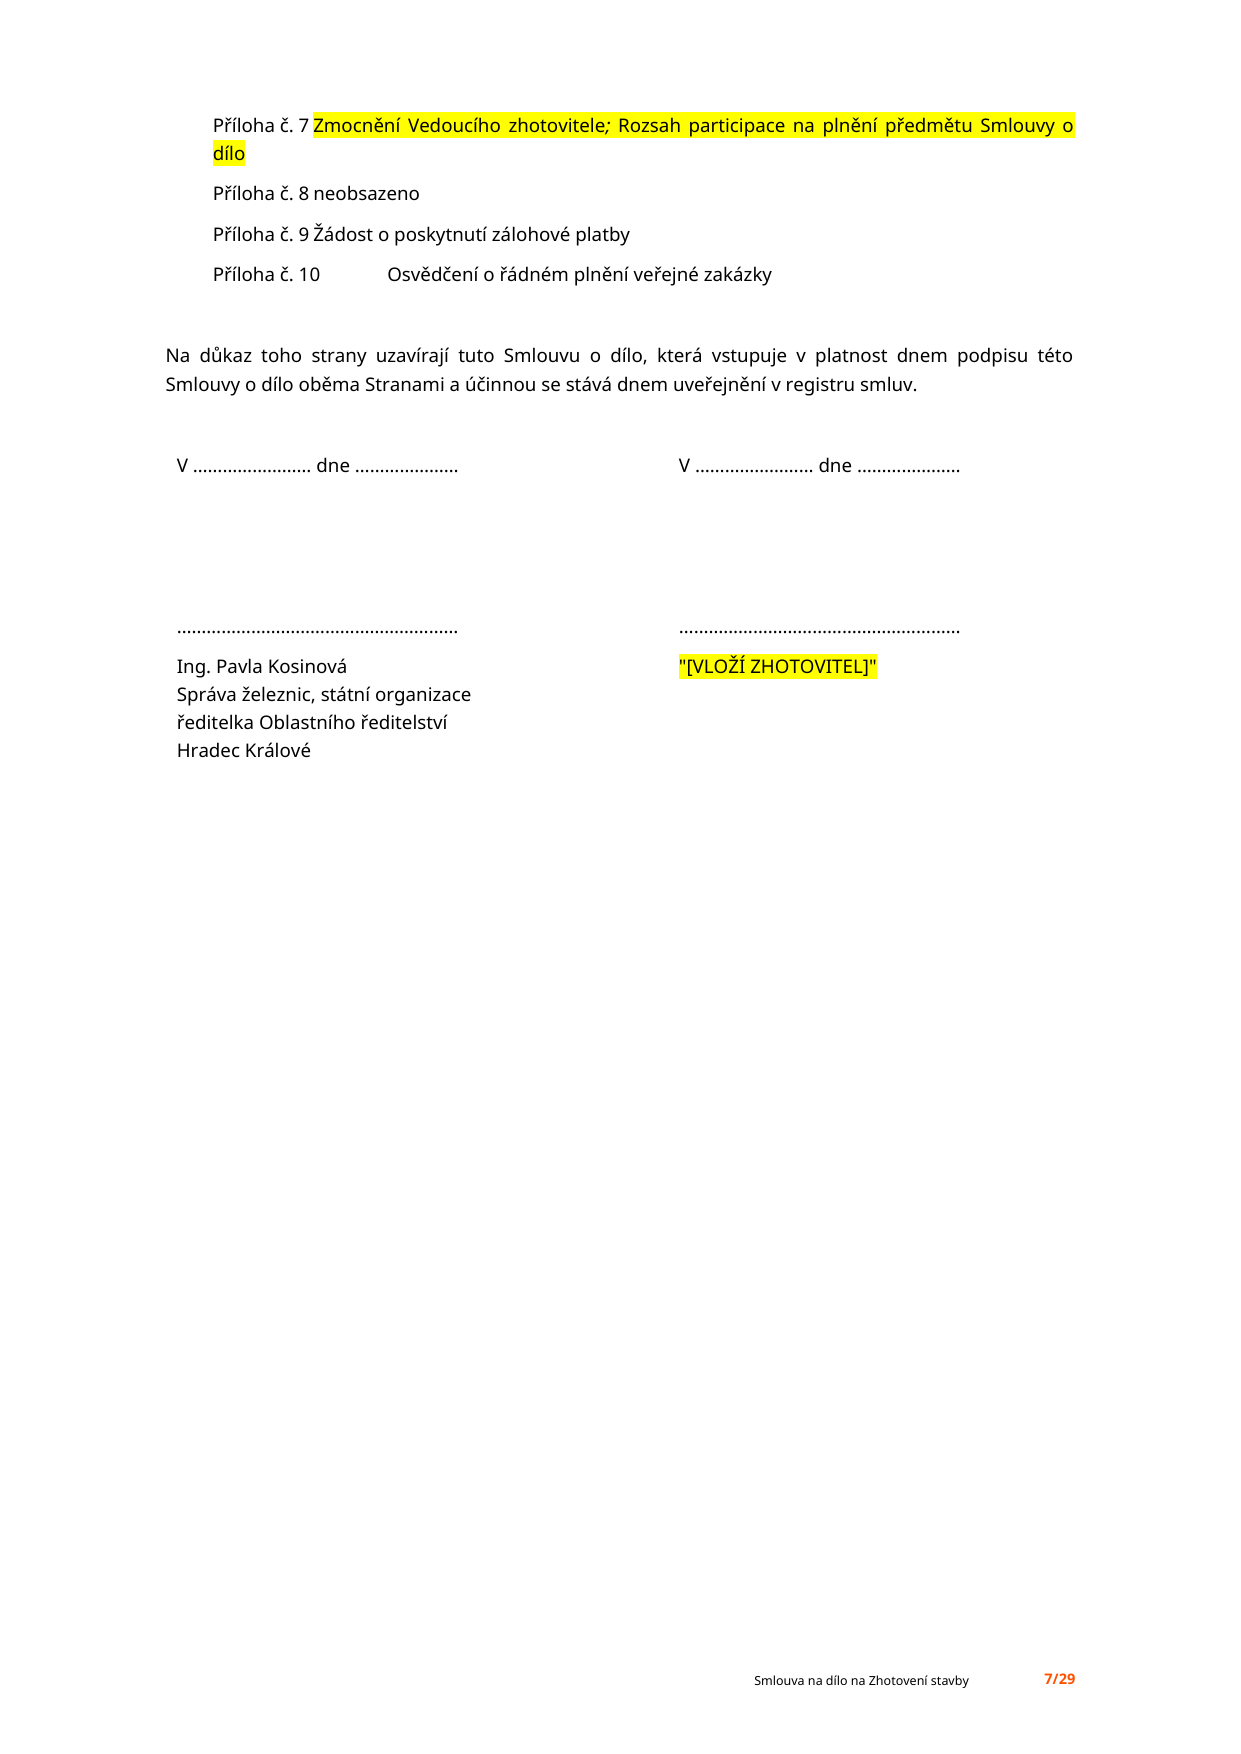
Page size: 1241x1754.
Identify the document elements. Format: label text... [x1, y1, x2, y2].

table_header V …………………… dne ………………… [668, 452, 1122, 492]
table_cell ………………………………………………… [668, 492, 1122, 654]
table_cell "[VLOŽÍ ZHOTOVITEL]" [668, 654, 1122, 765]
text Příloha č. 8 neobsazeno [213, 181, 1075, 206]
text Příloha č. 7 Zmocnění Vedoucího zhotovitele; Rozsah participace na plnění předmětu Smlouvy o dílo [213, 112, 1075, 166]
table_cell ………………………………………………… [165, 492, 667, 654]
table_header V …………………… dne ………………… [165, 452, 667, 492]
text Příloha č. 10 Osvědčení o řádném plnění veřejné zakázky [213, 262, 1075, 287]
text Příloha č. 9 Žádost o poskytnutí zálohové platby [213, 221, 1075, 247]
table_cell Ing. Pavla Kosinová Správa železnic, státní organizace ředitelka Oblastního ředitelství Hradec Králové [165, 654, 667, 765]
text Na důkaz toho strany uzavírají tuto Smlouvu o dílo, která vstupuje v platnost dnem podpisu této Smlouvy o dílo oběma Stranami a účinnou se stává dnem uveřejnění v registru smluv. [165, 343, 1075, 396]
